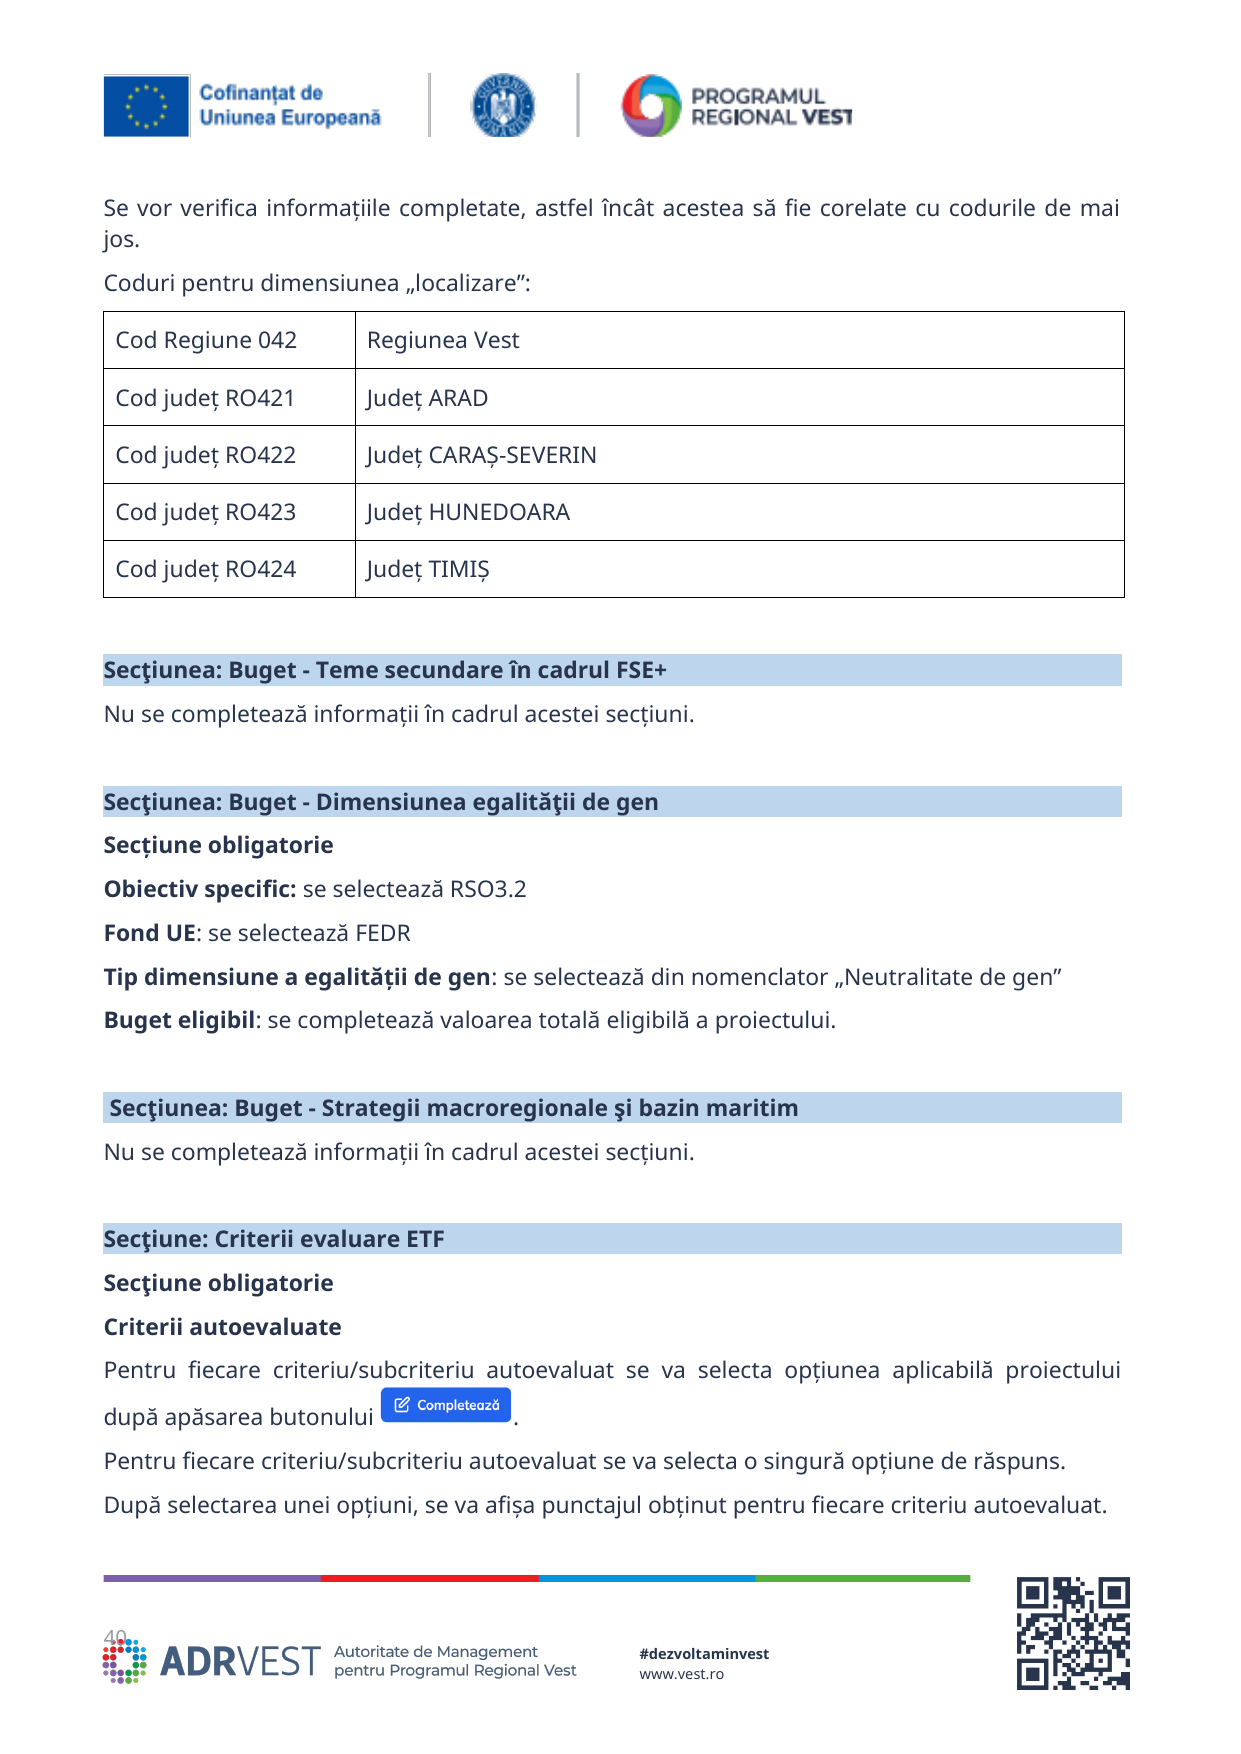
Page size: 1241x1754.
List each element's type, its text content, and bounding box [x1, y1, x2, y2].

picture [93, 1636, 582, 1687]
text Secţiunea: Buget - Strategii macroregionale şi bazin maritim [103, 1092, 1122, 1123]
text Pentru fiecare criteriu/subcriteriu autoevaluat se va selecta opțiunea aplicabilă proiectului după apăsarea butonului . [103, 1354, 1122, 1432]
text Secţiunea: Buget - Dimensiunea egalităţii de gen [103, 786, 1122, 817]
text Secţiunea: Buget - Teme secundare în cadrul FSE+ [103, 654, 1122, 686]
table_cell Județ CARAȘ-SEVERIN [356, 426, 1124, 482]
text După selectarea unei opțiuni, se va afișa punctajul obținut pentru fiecare criteriu autoevaluat. [103, 1489, 1122, 1520]
text Nu se completează informații în cadrul acestei secțiuni. [103, 1136, 1122, 1167]
text Criterii autoevaluate [103, 1311, 1122, 1342]
table_cell Cod județ RO421 [104, 369, 355, 425]
text Pentru fiecare criteriu/subcriteriu autoevaluat se va selecta o singură opțiune de răspuns. [103, 1445, 1122, 1476]
text Secţiune: Criterii evaluare ETF [103, 1223, 1122, 1254]
picture [380, 1385, 513, 1426]
table_cell Județ ARAD [356, 369, 1124, 425]
text Se vor verifica informațiile completate, astfel încât acestea să fie corelate cu codurile de mai jos. [103, 192, 1122, 254]
table_cell Cod județ RO423 [104, 484, 355, 540]
table_cell Cod județ RO424 [104, 541, 355, 597]
table_header Cod Regiune 042 [104, 312, 355, 368]
text Tip dimensiune a egalității de gen: se selectează din nomenclator „Neutralitate de gen” [103, 961, 1122, 992]
text Fond UE: se selectează FEDR [103, 917, 1122, 948]
text Secţiune obligatorie [103, 1267, 1122, 1298]
table_cell Cod județ RO422 [104, 426, 355, 482]
text Nu se completează informații în cadrul acestei secțiuni. [103, 698, 1122, 729]
text Coduri pentru dimensiunea „localizare”: [103, 267, 1122, 298]
text Obiectiv specific: se selectează RSO3.2 [103, 873, 1122, 904]
table_cell Județ HUNEDOARA [356, 484, 1124, 540]
picture [118, 1636, 124, 1644]
text Buget eligibil: se completează valoarea totală eligibilă a proiectului. [103, 1004, 1122, 1036]
picture [1008, 1568, 1139, 1699]
text Secţiune obligatorie [103, 829, 1122, 861]
table_cell Județ TIMIȘ [356, 541, 1124, 597]
table_header Regiunea Vest [356, 312, 1124, 368]
